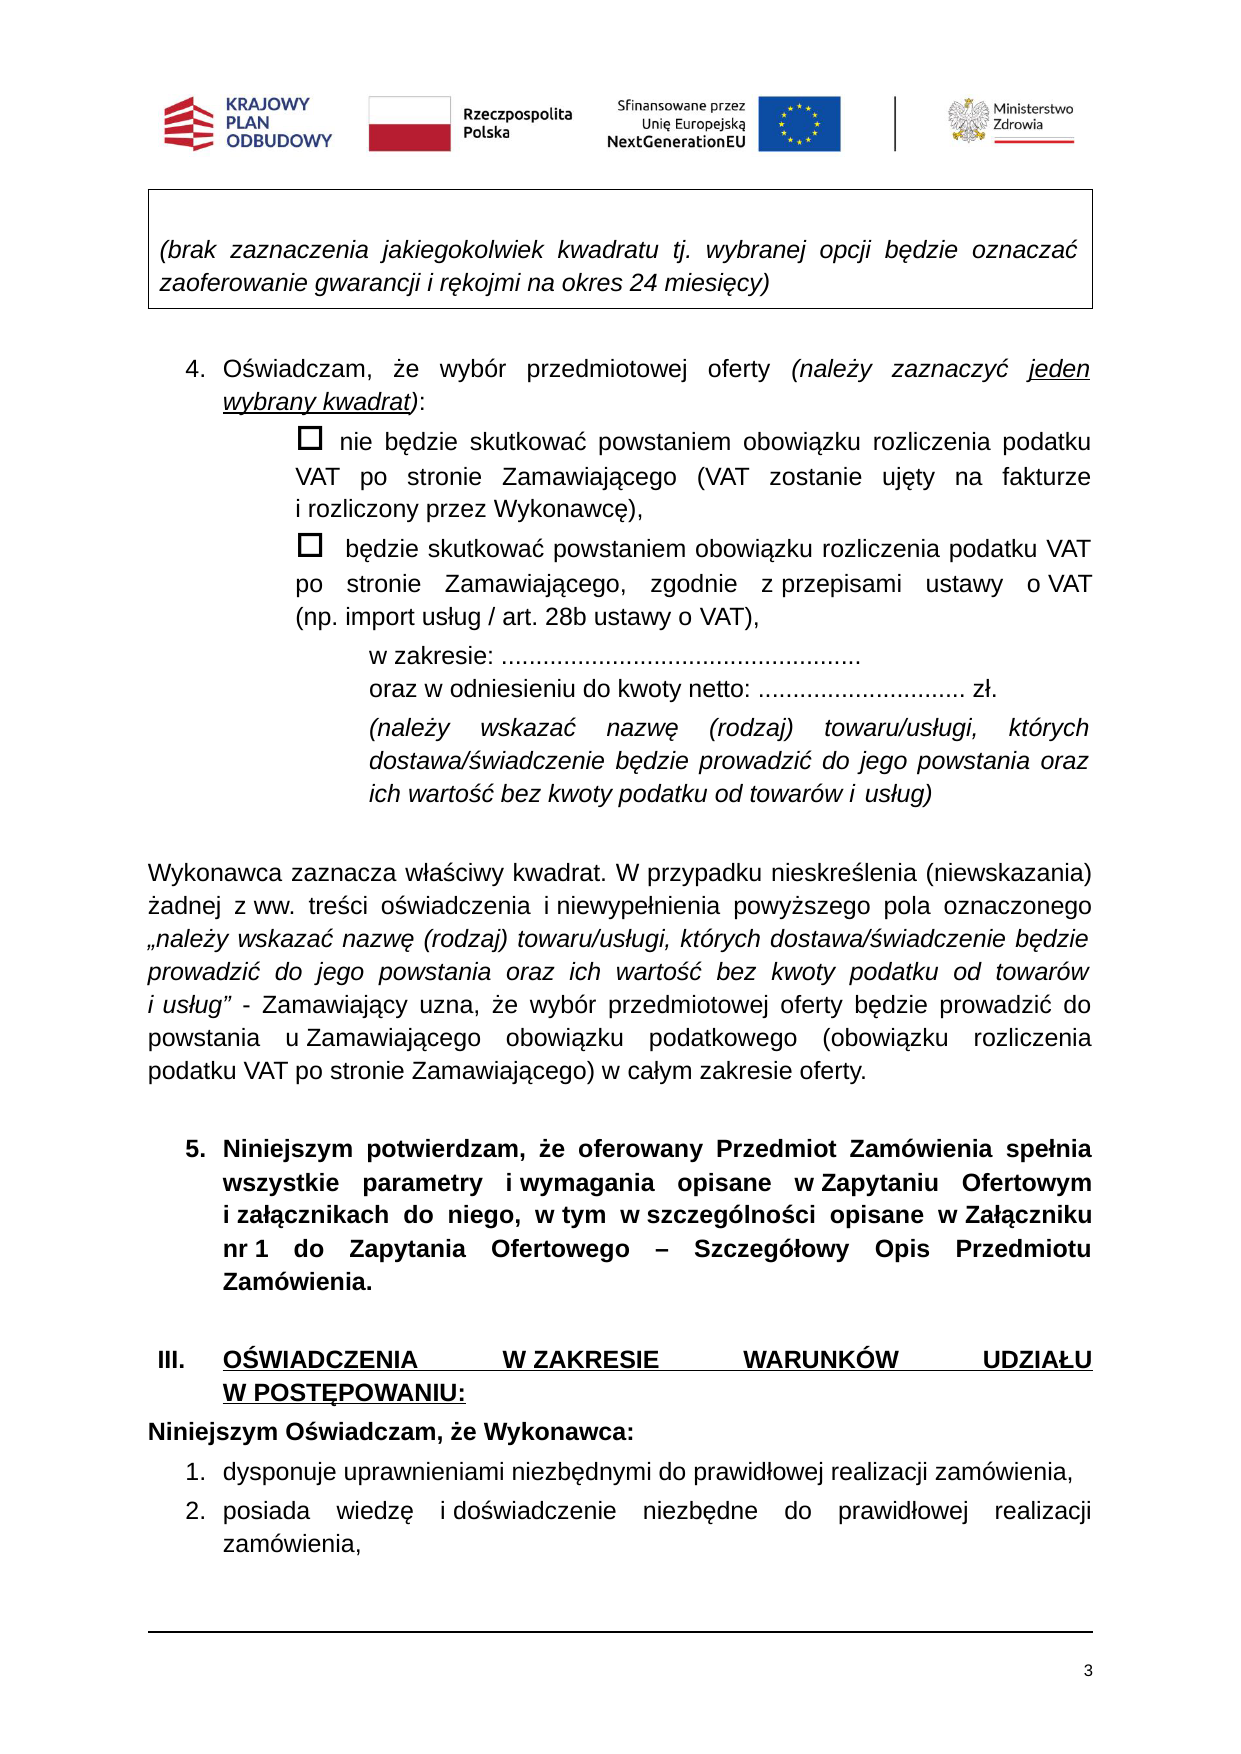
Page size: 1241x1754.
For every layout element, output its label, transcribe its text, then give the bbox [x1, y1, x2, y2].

list Oświadczam, że wybór przedmiotowej oferty (należy zaznaczyć jeden wybrany kwadrat): [185, 354, 1093, 416]
text (należy wskazać nazwę (rodzaj) towaru/usługi, których dostawa/świadczenie będzie prowadzić do jego powstania oraz ich wartość bez kwoty podatku od towarów i usług) [369, 713, 1093, 808]
list dysponuje uprawnieniami niezbędnymi do prawidłowej realizacji zamówienia, [185, 1457, 1093, 1485]
text Niniejszym Oświadczam, że Wykonawca: [148, 1417, 1093, 1446]
text w zakresie: .................................................... oraz w odniesieniu do kwoty netto: .............................. zł. [369, 641, 1093, 703]
text nie będzie skutkować powstaniem obowiązku rozliczenia podatku VAT po stronie Zamawiającego (VAT zostanie ujęty na fakturze i rozliczony przez Wykonawcę), [295, 427, 1093, 523]
list posiada wiedzę i doświadczenie niezbędne do prawidłowej realizacji zamówienia, [185, 1496, 1093, 1558]
list Niniejszym potwierdzam, że oferowany Przedmiot Zamówienia spełnia wszystkie parametry i wymagania opisane w Zapytaniu Ofertowym i załącznikach do niego, w tym w szczególności opisane w Załączniku nr 1 do Zapytania Ofertowego – Szczegółowy Opis Przedmiotu Zamówienia. [185, 1134, 1093, 1295]
text będzie skutkować powstaniem obowiązku rozliczenia podatku VAT po stronie Zamawiającego, zgodnie z przepisami ustawy o VAT (np. import usług / art. 28b ustawy o VAT), [295, 534, 1093, 630]
picture [147, 73, 1093, 168]
list Oświadczenia w zakresie warunków udziału w postępowaniu: [185, 1345, 1093, 1407]
text Wykonawca zaznacza właściwy kwadrat. W przypadku nieskreślenia (niewskazania) żadnej z ww. treści oświadczenia i niewypełnienia powyższego pola oznaczonego „należy wskazać nazwę (rodzaj) towaru/usługi, których dostawa/świadczenie będzie prowadzić do jego powstania oraz ich wartość bez kwoty podatku od towarów i usług” - Zamawiający uzna, że wybór przedmiotowej oferty będzie prowadzić do powstania u Zamawiającego obowiązku podatkowego (obowiązku rozliczenia podatku VAT po stronie Zamawiającego) w całym zakresie oferty. [148, 858, 1093, 1085]
